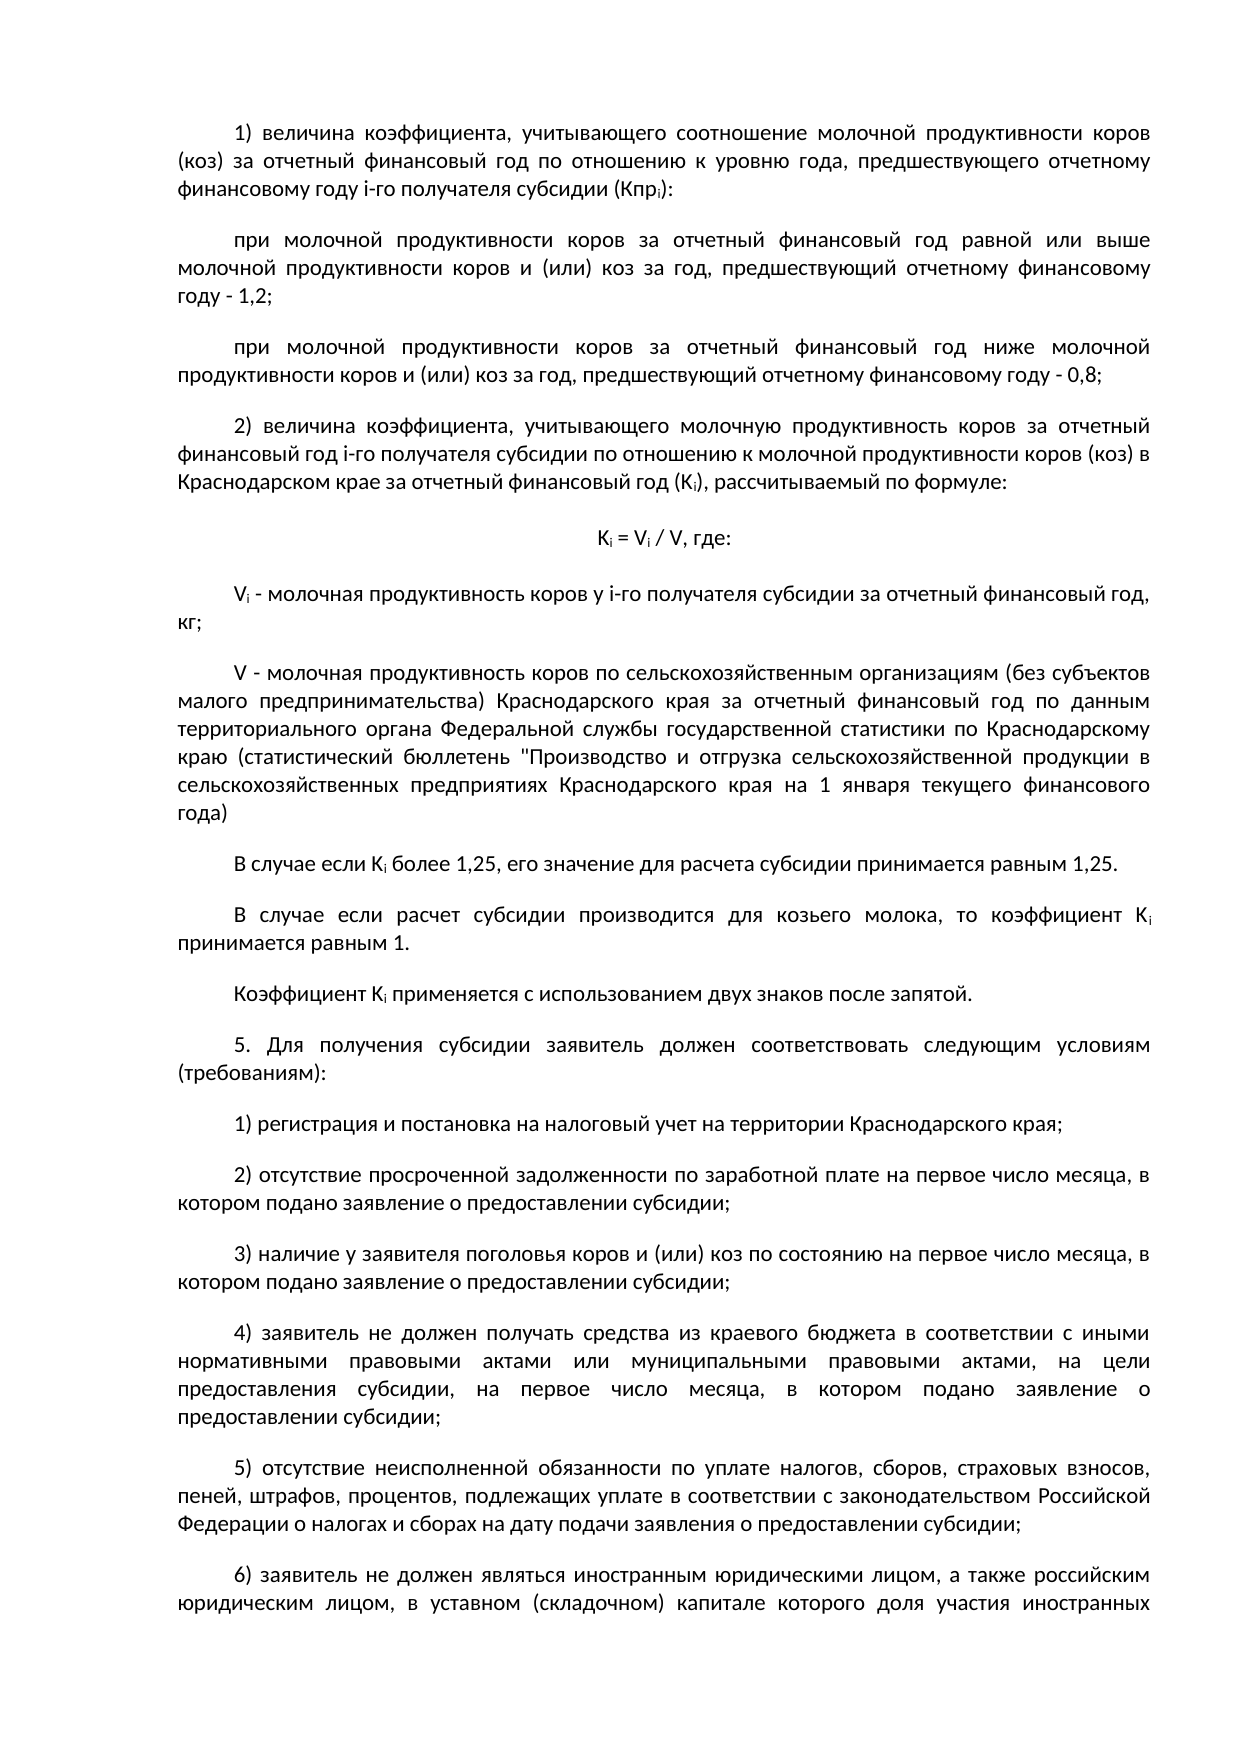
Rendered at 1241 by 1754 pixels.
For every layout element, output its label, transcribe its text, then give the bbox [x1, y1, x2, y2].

text 1) величина коэффициента, учитывающего соотношение молочной продуктивности коров (коз) за отчетный финансовый год по отношению к уровню года, предшествующего отчетному финансовому году i-го получателя субсидии (Кпрi): [177, 118, 1152, 202]
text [177, 1560, 1152, 1616]
text 2) отсутствие просроченной задолженности по заработной плате на первое число месяца, в котором подано заявление о предоставлении субсидии; [177, 1160, 1152, 1216]
text В случае если Ki более 1,25, его значение для расчета субсидии принимается равным 1,25. [177, 849, 1152, 877]
text 1) регистрация и постановка на налоговый учет на территории Краснодарского края; [177, 1109, 1152, 1137]
text при молочной продуктивности коров за отчетный финансовый год равной или выше молочной продуктивности коров и (или) коз за год, предшествующий отчетному финансовому году - 1,2; [177, 225, 1152, 309]
text Ki = Vi / V, где: [177, 523, 1152, 551]
text 5. Для получения субсидии заявитель должен соответствовать следующим условиям (требованиям): [177, 1030, 1152, 1086]
text 2) величина коэффициента, учитывающего молочную продуктивность коров за отчетный финансовый год i-го получателя субсидии по отношению к молочной продуктивности коров (коз) в Краснодарском крае за отчетный финансовый год (Ki), рассчитываемый по формуле: [177, 411, 1152, 495]
text 4) заявитель не должен получать средства из краевого бюджета в соответствии с иными нормативными правовыми актами или муниципальными правовыми актами, на цели предоставления субсидии, на первое число месяца, в котором подано заявление о предоставлении субсидии; [177, 1318, 1152, 1430]
text 3) наличие у заявителя поголовья коров и (или) коз по состоянию на первое число месяца, в котором подано заявление о предоставлении субсидии; [177, 1239, 1152, 1295]
text V - молочная продуктивность коров по сельскохозяйственным организациям (без субъектов малого предпринимательства) Краснодарского края за отчетный финансовый год по данным территориального органа Федеральной службы государственной статистики по Краснодарскому краю (статистический бюллетень "Производство и отгрузка сельскохозяйственной продукции в сельскохозяйственных предприятиях Краснодарского края на 1 января текущего финансового года) [177, 658, 1152, 826]
text Коэффициент Ki применяется с использованием двух знаков после запятой. [177, 979, 1152, 1007]
text Vi - молочная продуктивность коров у i-го получателя субсидии за отчетный финансовый год, кг; [177, 579, 1152, 635]
text 5) отсутствие неисполненной обязанности по уплате налогов, сборов, страховых взносов, пеней, штрафов, процентов, подлежащих уплате в соответствии с законодательством Российской Федерации о налогах и сборах на дату подачи заявления о предоставлении субсидии; [177, 1453, 1152, 1537]
text при молочной продуктивности коров за отчетный финансовый год ниже молочной продуктивности коров и (или) коз за год, предшествующий отчетному финансовому году - 0,8; [177, 332, 1152, 388]
text В случае если расчет субсидии производится для козьего молока, то коэффициент Ki принимается равным 1. [177, 900, 1152, 956]
